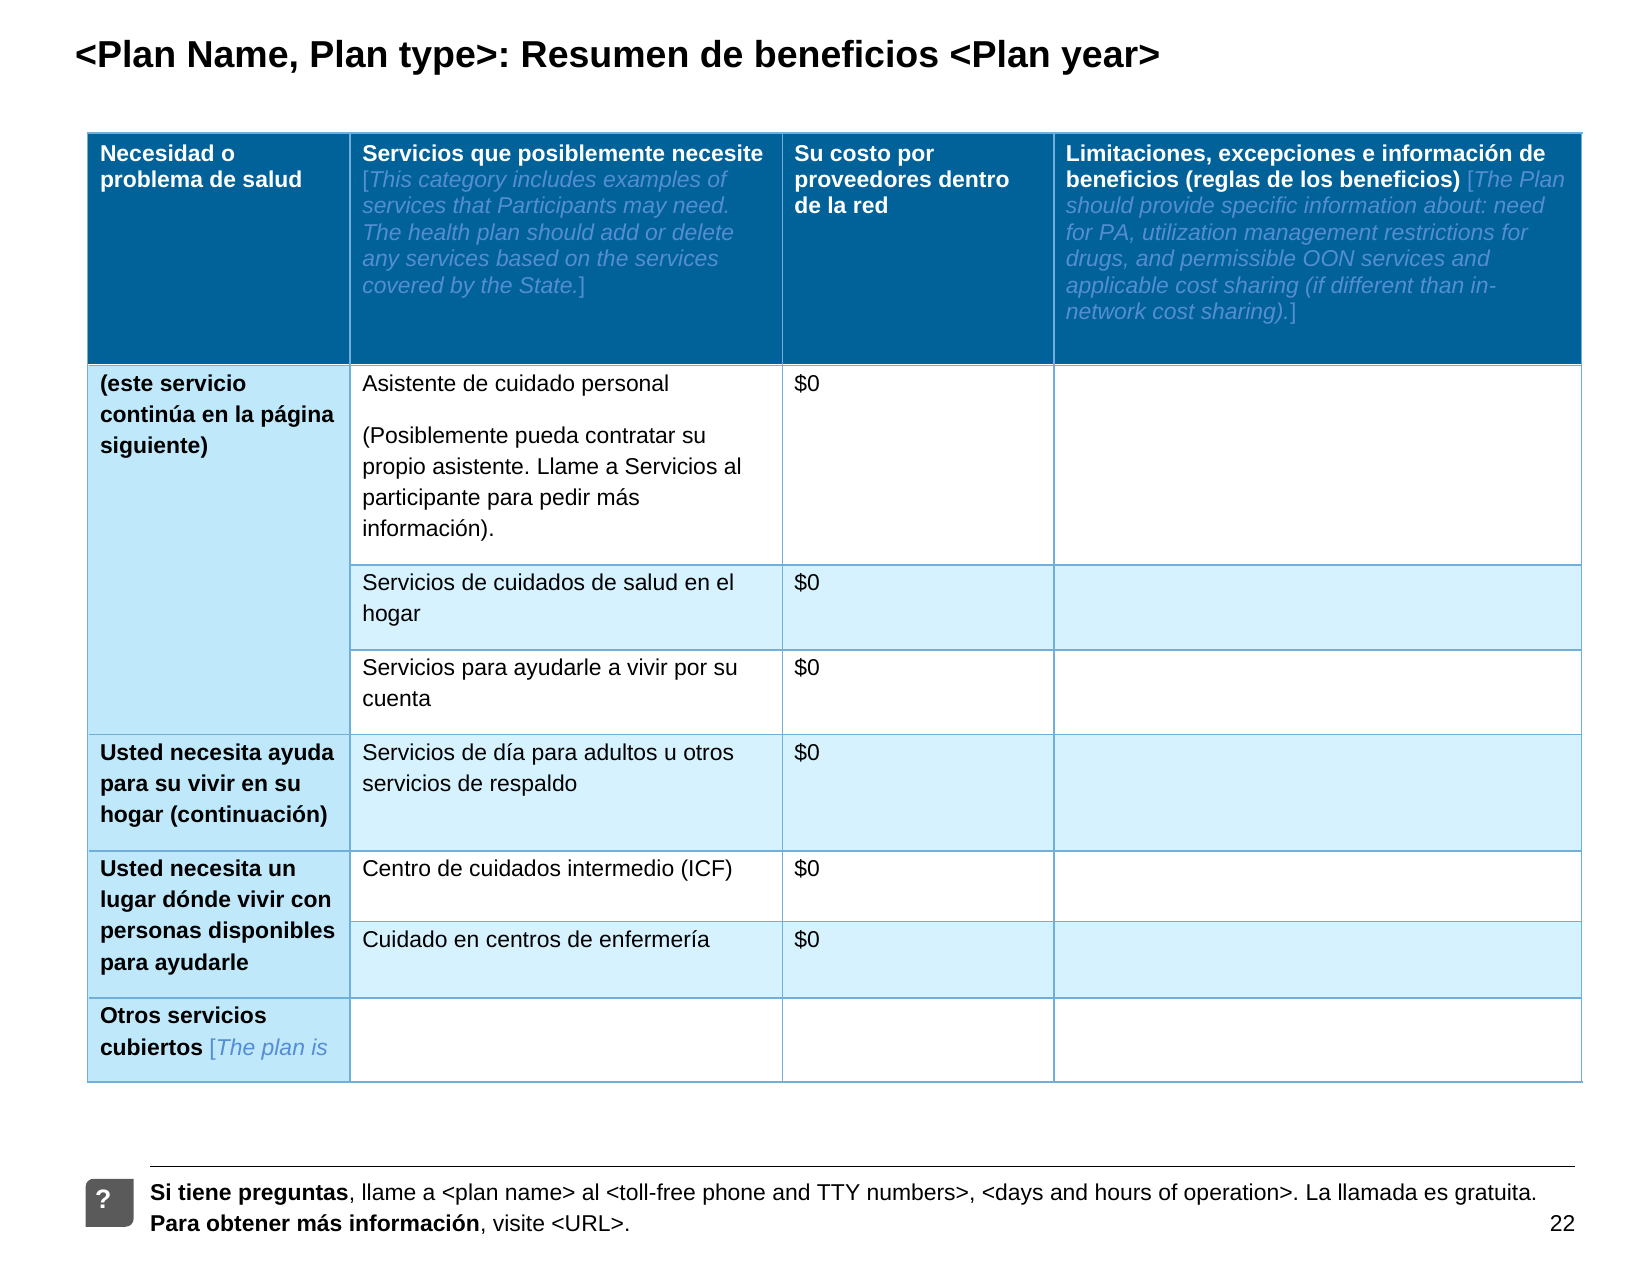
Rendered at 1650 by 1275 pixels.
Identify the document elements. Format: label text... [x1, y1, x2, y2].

table_cell [1055, 852, 1581, 921]
table_cell Servicios para ayudarle a vivir por su cuenta [351, 651, 782, 734]
table_cell [1055, 651, 1581, 734]
table_header Limitaciones, excepciones e información de beneficios (reglas de los beneficios) [The Plan should provide specific information about: need for PA, utilization management restrictions for drugs, and permissible OON services and applicable cost sharing (if different than in-network cost sharing).] [1055, 134, 1581, 364]
table_cell $0 [783, 735, 1053, 850]
table_cell Cuidado en centros de enfermería [351, 922, 782, 997]
table_cell [1055, 366, 1581, 564]
table_cell $0 [783, 366, 1053, 564]
table_cell Asistente de cuidado personal (Posiblemente pueda contratar su propio asistente. Llame a Servicios al participante para pedir más información). [351, 366, 782, 564]
table_cell $0 [783, 651, 1053, 734]
table_header Su costo por proveedores dentro de la red [783, 134, 1053, 364]
table_cell Usted necesita ayuda para vivir en su hogar (este servicio continúa en la página siguiente) [88, 366, 349, 734]
table_header Servicios que posiblemente necesite [This category includes examples of services that Participants may need. The health plan should add or delete any services based on the services covered by the State.] [351, 134, 782, 364]
table_cell Servicios de cuidados de salud en el hogar [351, 566, 782, 649]
table_cell [1055, 735, 1581, 850]
table_cell [351, 999, 782, 1081]
table_cell $0 [783, 852, 1053, 921]
table_cell [1055, 922, 1581, 997]
table_cell Usted necesita ayuda para su vivir en su hogar (continuación) [88, 735, 349, 850]
table_cell [1055, 999, 1581, 1081]
table_cell [783, 999, 1053, 1081]
table_cell [1055, 566, 1581, 649]
table_cell Servicios de día para adultos u otros servicios de respaldo [351, 735, 782, 850]
table_header Necesidad o problema de salud [88, 134, 349, 364]
table_cell Centro de cuidados intermedio (ICF) [351, 852, 782, 921]
table_cell $0 [783, 566, 1053, 649]
table_cell $0 [783, 922, 1053, 997]
table_cell Usted necesita un lugar dónde vivir con personas disponibles para ayudarle [88, 851, 349, 997]
